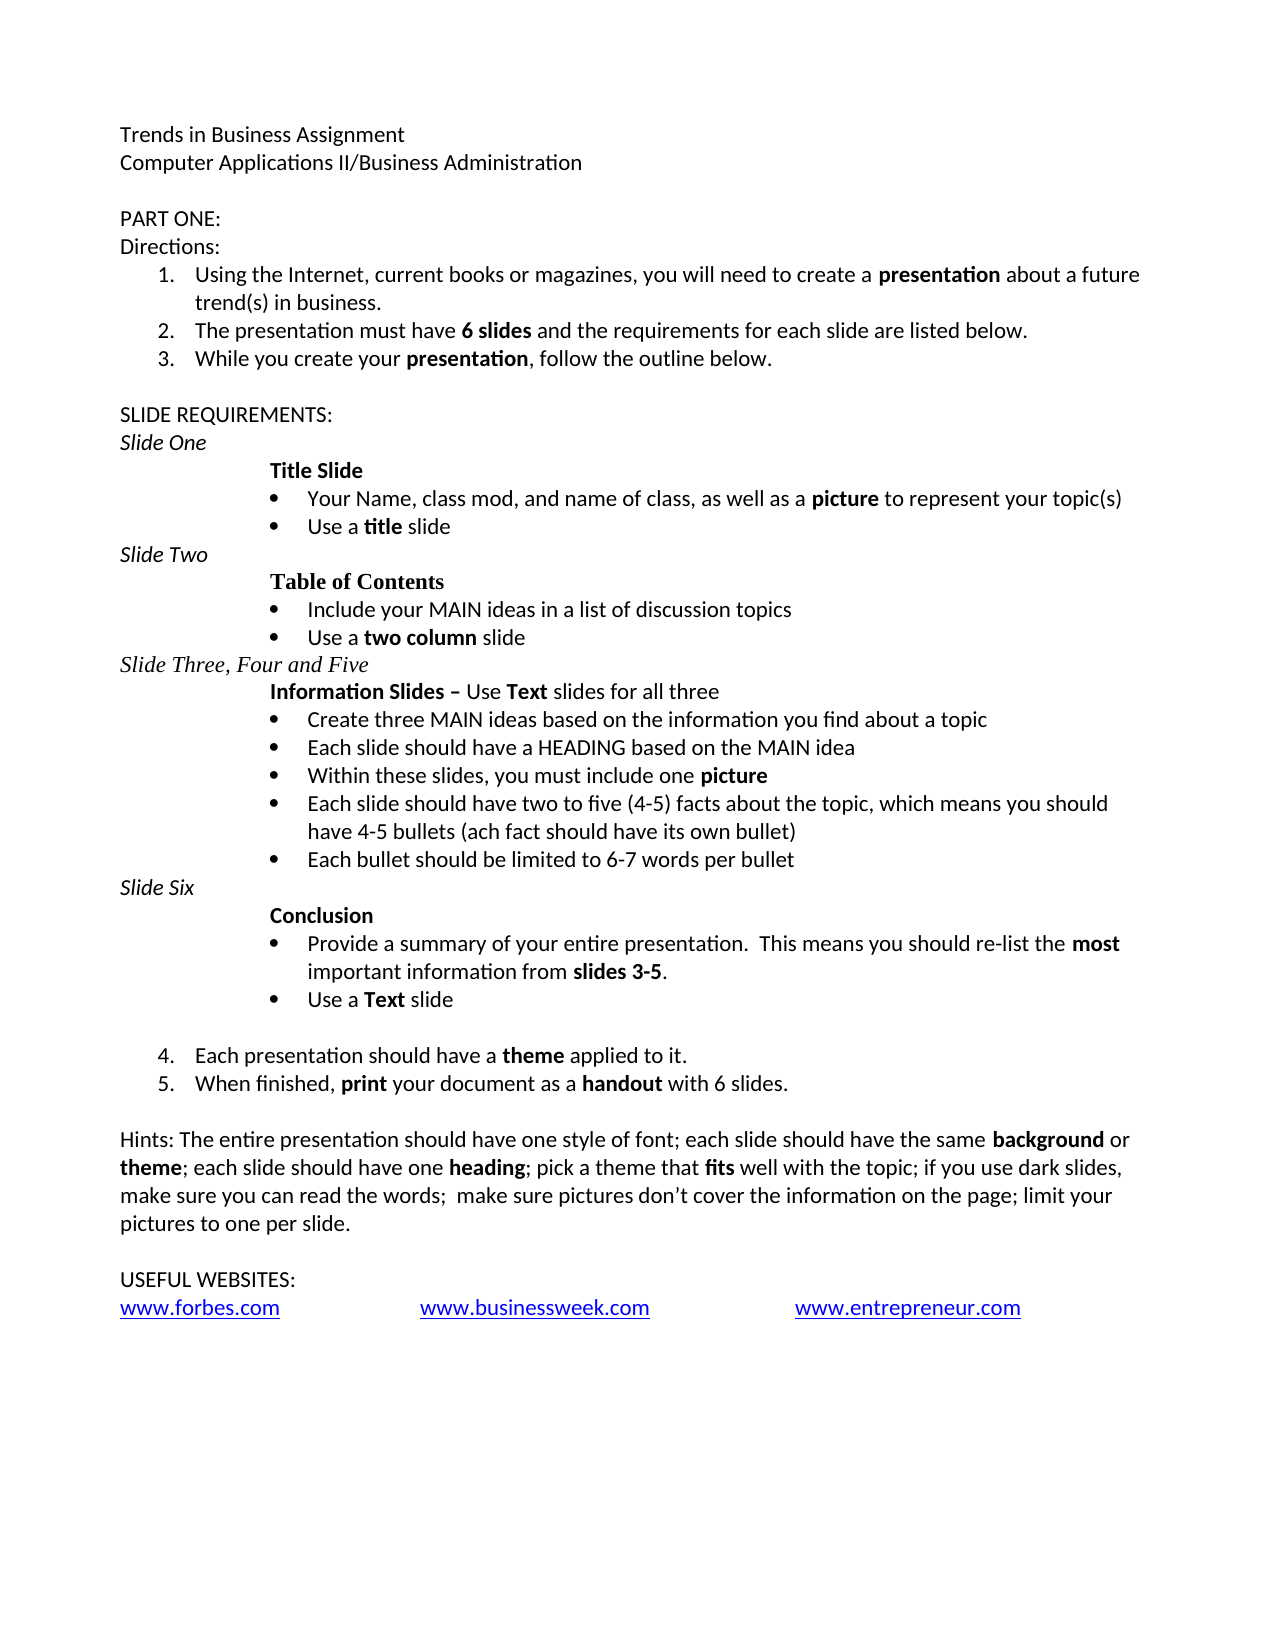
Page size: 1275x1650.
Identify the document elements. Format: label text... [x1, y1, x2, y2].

list Include your MAIN ideas in a list of discussion topics [270, 595, 1155, 623]
text PART ONE: [120, 204, 1155, 232]
list Using the Internet, current books or magazines, you will need to create a presentation about a future trend(s) in business. [157, 260, 1155, 316]
list The presentation must have 6 slides and the requirements for each slide are listed below. [157, 316, 1155, 344]
list Use a title slide [270, 512, 1155, 540]
text Title Slide [195, 456, 1155, 484]
list Each slide should have two to five (4-5) facts about the topic, which means you should have 4-5 bullets (ach fact should have its own bullet) [270, 789, 1155, 845]
text Computer Applications II/Business Administration [120, 148, 1155, 176]
list Create three MAIN ideas based on the information you find about a topic [270, 705, 1155, 733]
list Provide a summary of your entire presentation. This means you should re-list the most important information from slides 3-5. [270, 929, 1155, 985]
subtitle Table of Contents [195, 568, 1155, 595]
list Your Name, class mod, and name of class, as well as a picture to represent your topic(s) [270, 484, 1155, 512]
list When finished, print your document as a handout with 6 slides. [157, 1069, 1155, 1097]
list While you create your presentation, follow the outline below. [157, 344, 1155, 372]
text Slide Six [120, 873, 1155, 901]
list Each bullet should be limited to 6-7 words per bullet [270, 845, 1155, 873]
text SLIDE REQUIREMENTS: [120, 400, 1155, 428]
text Conclusion [195, 901, 1155, 929]
list Each presentation should have a theme applied to it. [157, 1041, 1155, 1069]
text Hints: The entire presentation should have one style of font; each slide should have the same background or theme; each slide should have one heading; pick a theme that fits well with the topic; if you use dark slides, make sure you can read the words; make sure pictures don’t cover the information on the page; limit your pictures to one per slide. [120, 1125, 1155, 1237]
text Slide One [120, 428, 1155, 456]
text Trends in Business Assignment [120, 120, 1155, 148]
list Within these slides, you must include one picture [270, 761, 1155, 789]
list Use a two column slide [270, 623, 1155, 651]
text www.forbes.com www.businessweek.com www.entrepreneur.com [120, 1293, 1155, 1322]
text Information Slides – Use Text slides for all three [120, 677, 1155, 705]
subtitle Slide Three, Four and Five [120, 651, 1155, 677]
list Each slide should have a HEADING based on the MAIN idea [270, 733, 1155, 761]
text Directions: [120, 232, 1155, 260]
list Use a Text slide [270, 985, 1155, 1013]
text Slide Two [120, 540, 1155, 568]
text USEFUL WEBSITES: [120, 1266, 1155, 1293]
